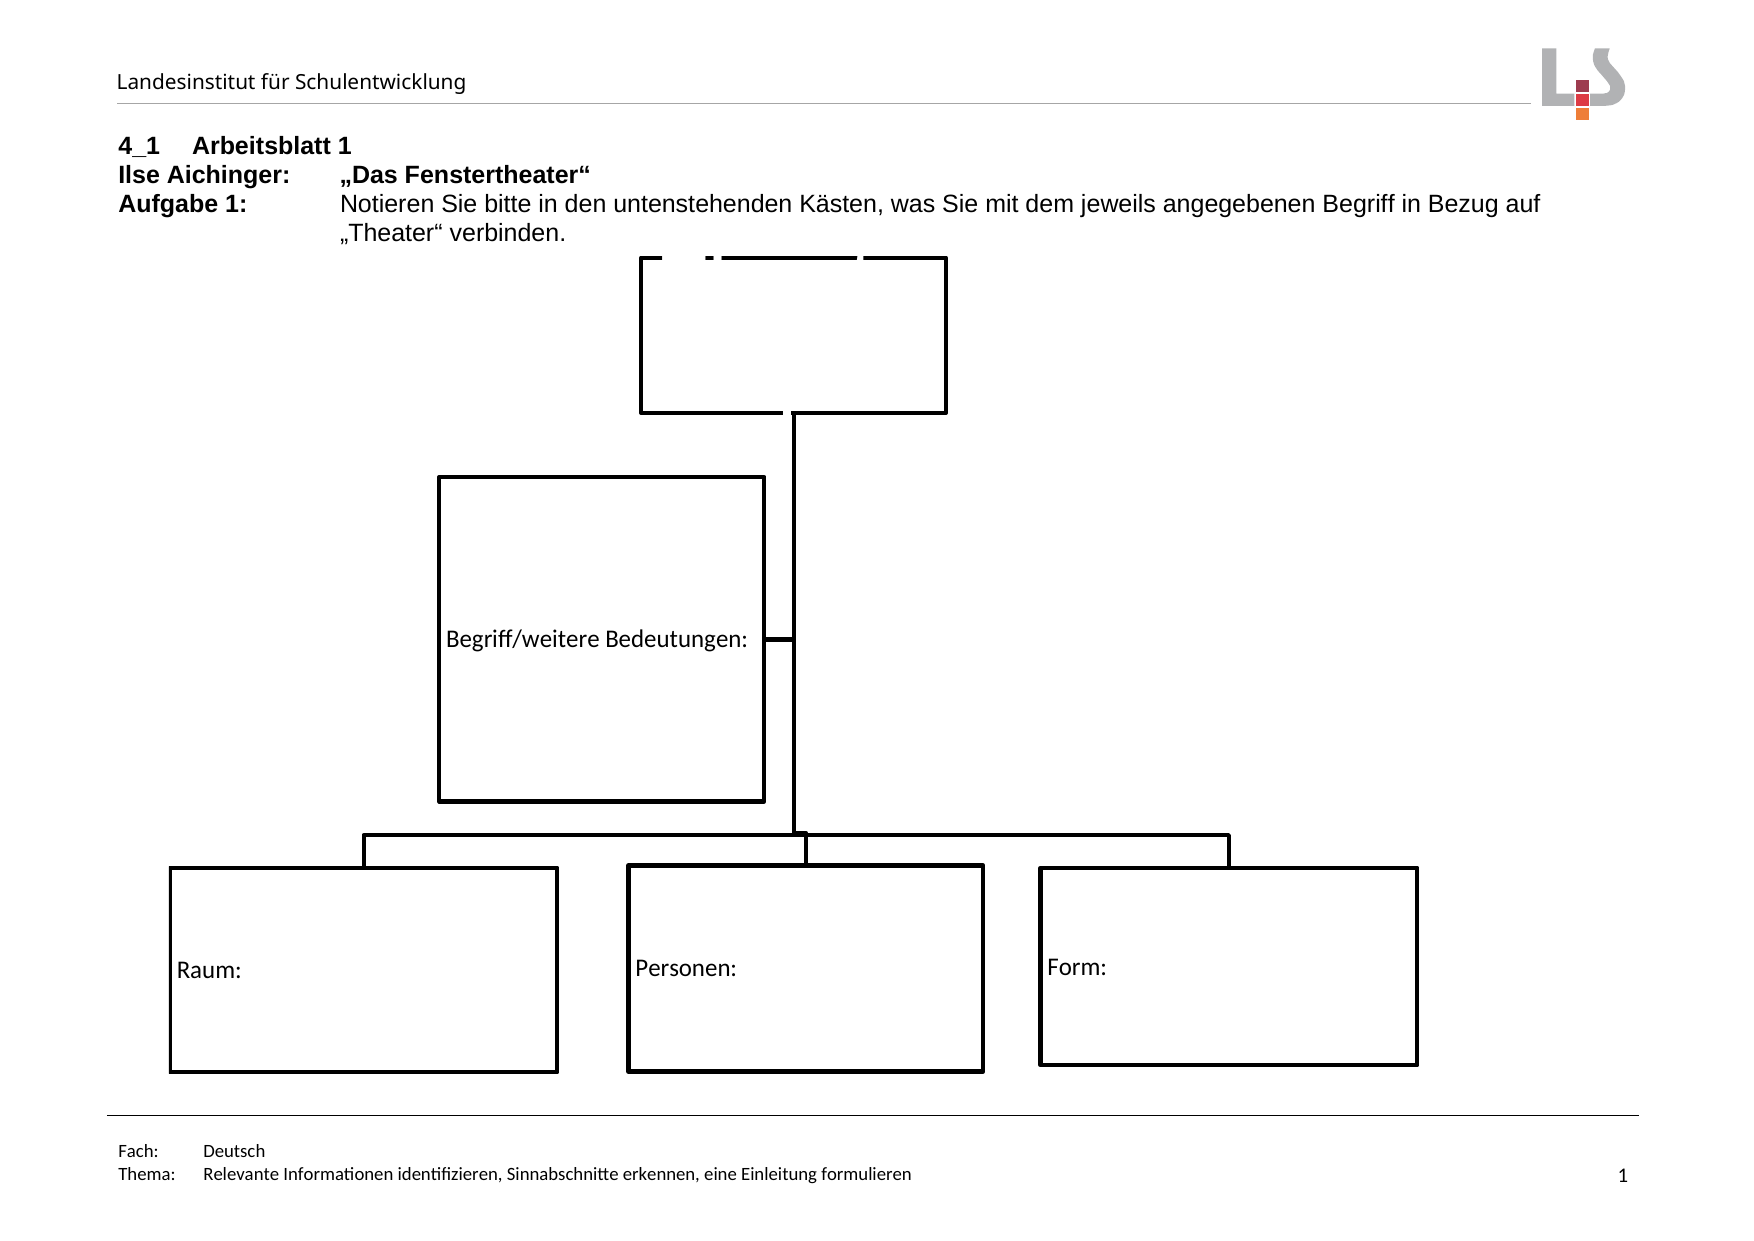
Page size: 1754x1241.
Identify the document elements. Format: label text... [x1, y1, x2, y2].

text 4_1 Arbeitsblatt 1 [118, 131, 1606, 160]
text Aufgabe 1: Notieren Sie bitte in den untenstehenden Kästen, was Sie mit dem jeweils angegebenen Begriff in Bezug auf „Theater“ verbinden. [118, 189, 1606, 246]
text Ilse Aichinger: „Das Fenstertheater“ [118, 160, 1606, 189]
